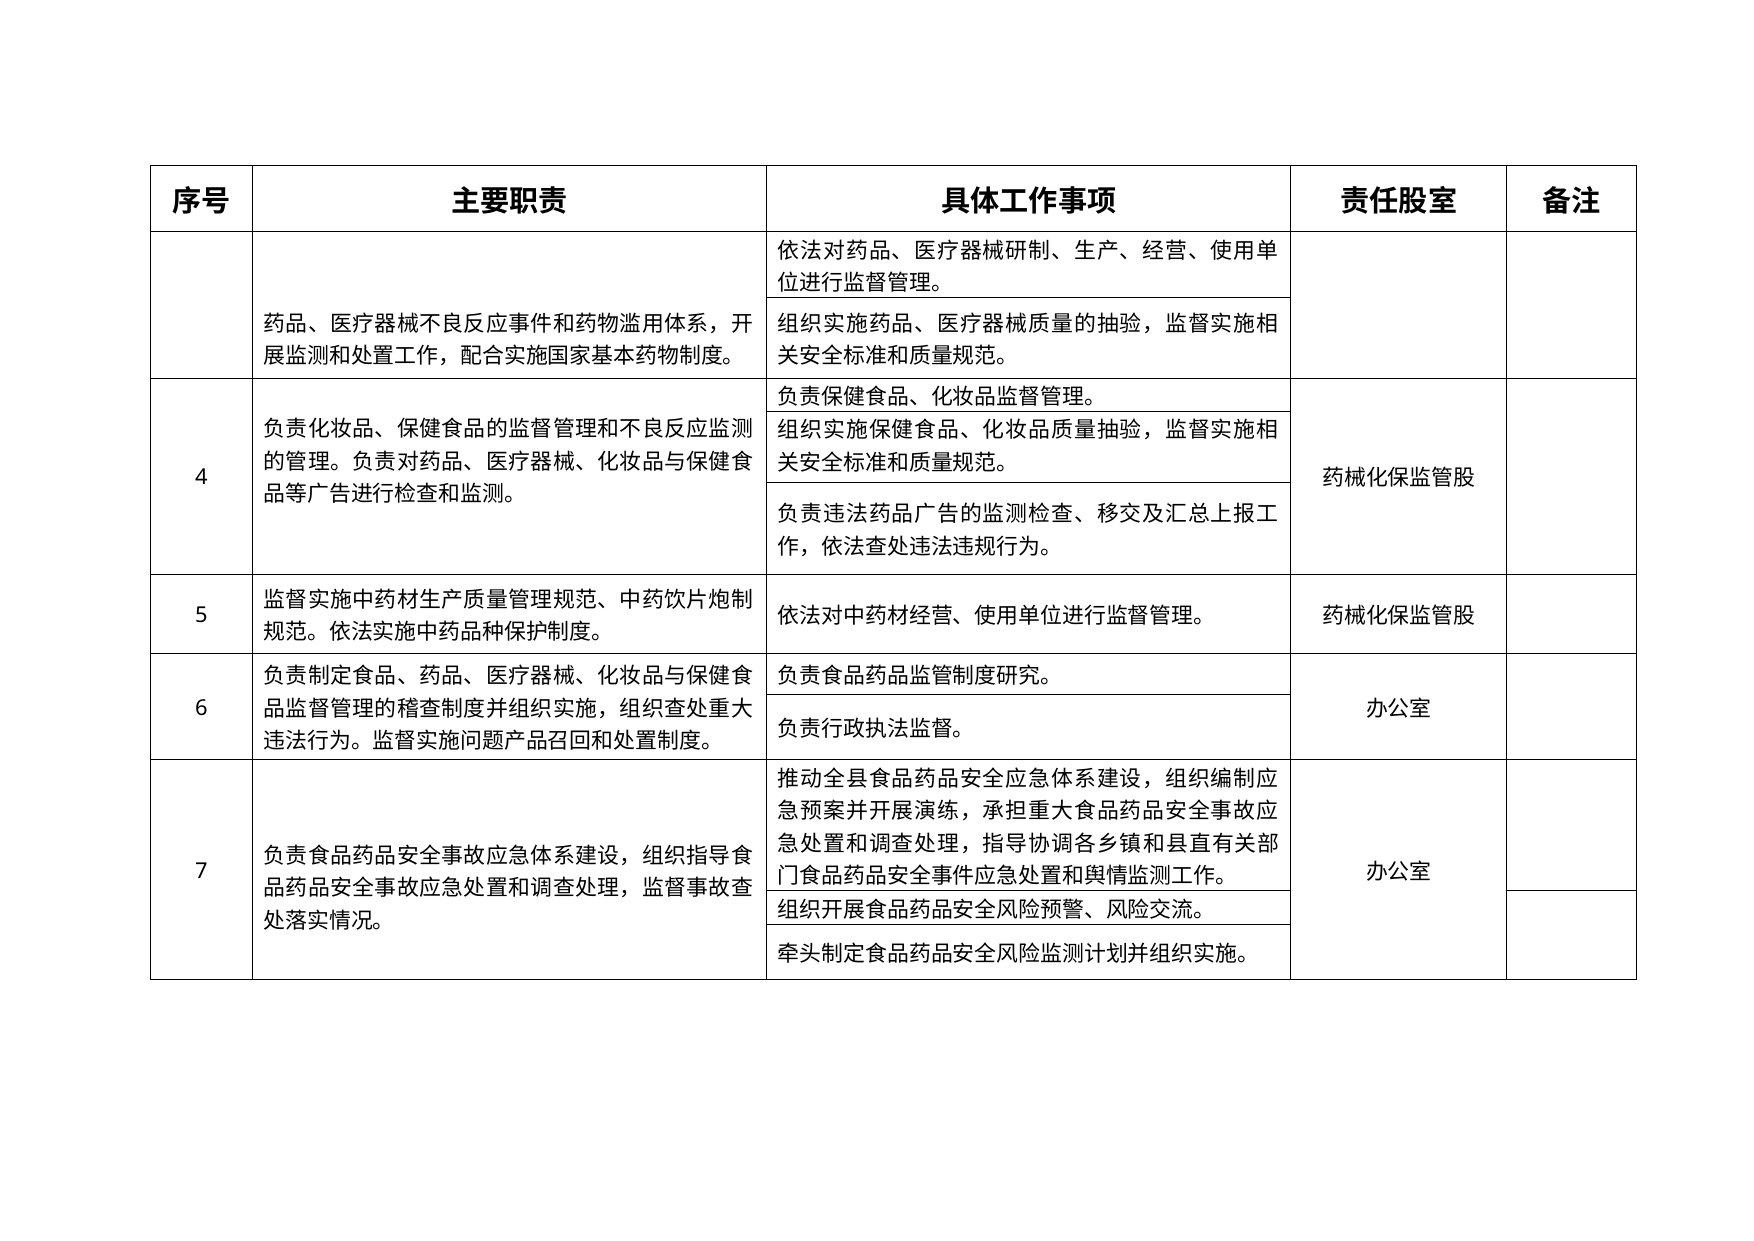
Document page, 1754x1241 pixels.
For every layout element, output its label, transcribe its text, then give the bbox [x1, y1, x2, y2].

table_cell 负责保健食品、化妆品监督管理。 [767, 379, 1290, 411]
table_header 责任股室 [1291, 166, 1506, 231]
table_cell 负责食品药品安全事故应急体系建设，组织指导食品药品安全事故应急处置和调查处理，监督事故查处落实情况。 负责建立食品、药品、医疗器械、化妆品与保健食品安全信息统一公布制度和重大信息直报制度，公布重大安全信息。 [253, 760, 766, 979]
table_header 具体工作事项 [767, 166, 1290, 231]
table_cell 组织开展食品药品安全风险预警、风险交流。 [767, 891, 1290, 924]
table_header 备注 [1507, 166, 1636, 231]
table_cell 负责违法药品广告的监测检查、移交及汇总上报工作，依法查处违法违规行为。 [767, 483, 1290, 573]
table_cell 办公室 [1291, 760, 1506, 979]
table_header 主要职责 [253, 166, 766, 231]
table_cell 推动全县食品药品安全应急体系建设，组织编制应急预案并开展演练，承担重大食品药品安全事故应急处置和调查处理，指导协调各乡镇和县直有关部门食品药品安全事件应急处置和舆情监测工作。 [767, 760, 1290, 890]
table_cell 负责制定食品、药品、医疗器械、化妆品与保健食品监督管理的稽查制度并组织实施，组织查处重大违法行为。监督实施问题产品召回和处置制度。 [253, 654, 766, 759]
table_cell 负责食品药品监管制度研究。 [767, 654, 1290, 694]
table_cell 依法对中药材经营、使用单位进行监督管理。 [767, 575, 1290, 653]
table_cell 7 [151, 760, 252, 979]
table_cell [1507, 654, 1636, 759]
table_cell 组织实施保健食品、化妆品质量抽验，监督实施相关安全标准和质量规范。 [767, 412, 1290, 482]
table_cell [1507, 575, 1636, 653]
table_cell 药械化保监管股 [1291, 575, 1506, 653]
table_cell [1507, 760, 1636, 890]
table_cell 负责化妆品、保健食品的监督管理和不良反应监测的管理。负责对药品、医疗器械、化妆品与保健食品等广告进行检查和监测。 [253, 379, 766, 573]
table_cell 4 [151, 379, 252, 573]
table_cell [1507, 379, 1636, 573]
table_header 序号 [151, 166, 252, 231]
table_cell 负责行政执法监督。 [767, 695, 1290, 759]
table_cell 药械化保监管股 [1291, 379, 1506, 573]
table_cell 办公室 [1291, 654, 1506, 759]
table_cell 依法对药品、医疗器械研制、生产、经营、使用单位进行监督管理。 [767, 232, 1290, 297]
table_cell 5 [151, 575, 252, 653]
table_cell 监督实施中药材生产质量管理规范、中药饮片炮制规范。依法实施中药品种保护制度。 [253, 575, 766, 653]
table_cell [1507, 891, 1636, 979]
table_cell 6 [151, 654, 252, 759]
table_cell 牵头制定食品药品安全风险监测计划并组织实施。 [767, 925, 1290, 979]
table_cell 组织实施药品、医疗器械质量的抽验，监督实施相关安全标准和质量规范。 [767, 298, 1290, 377]
